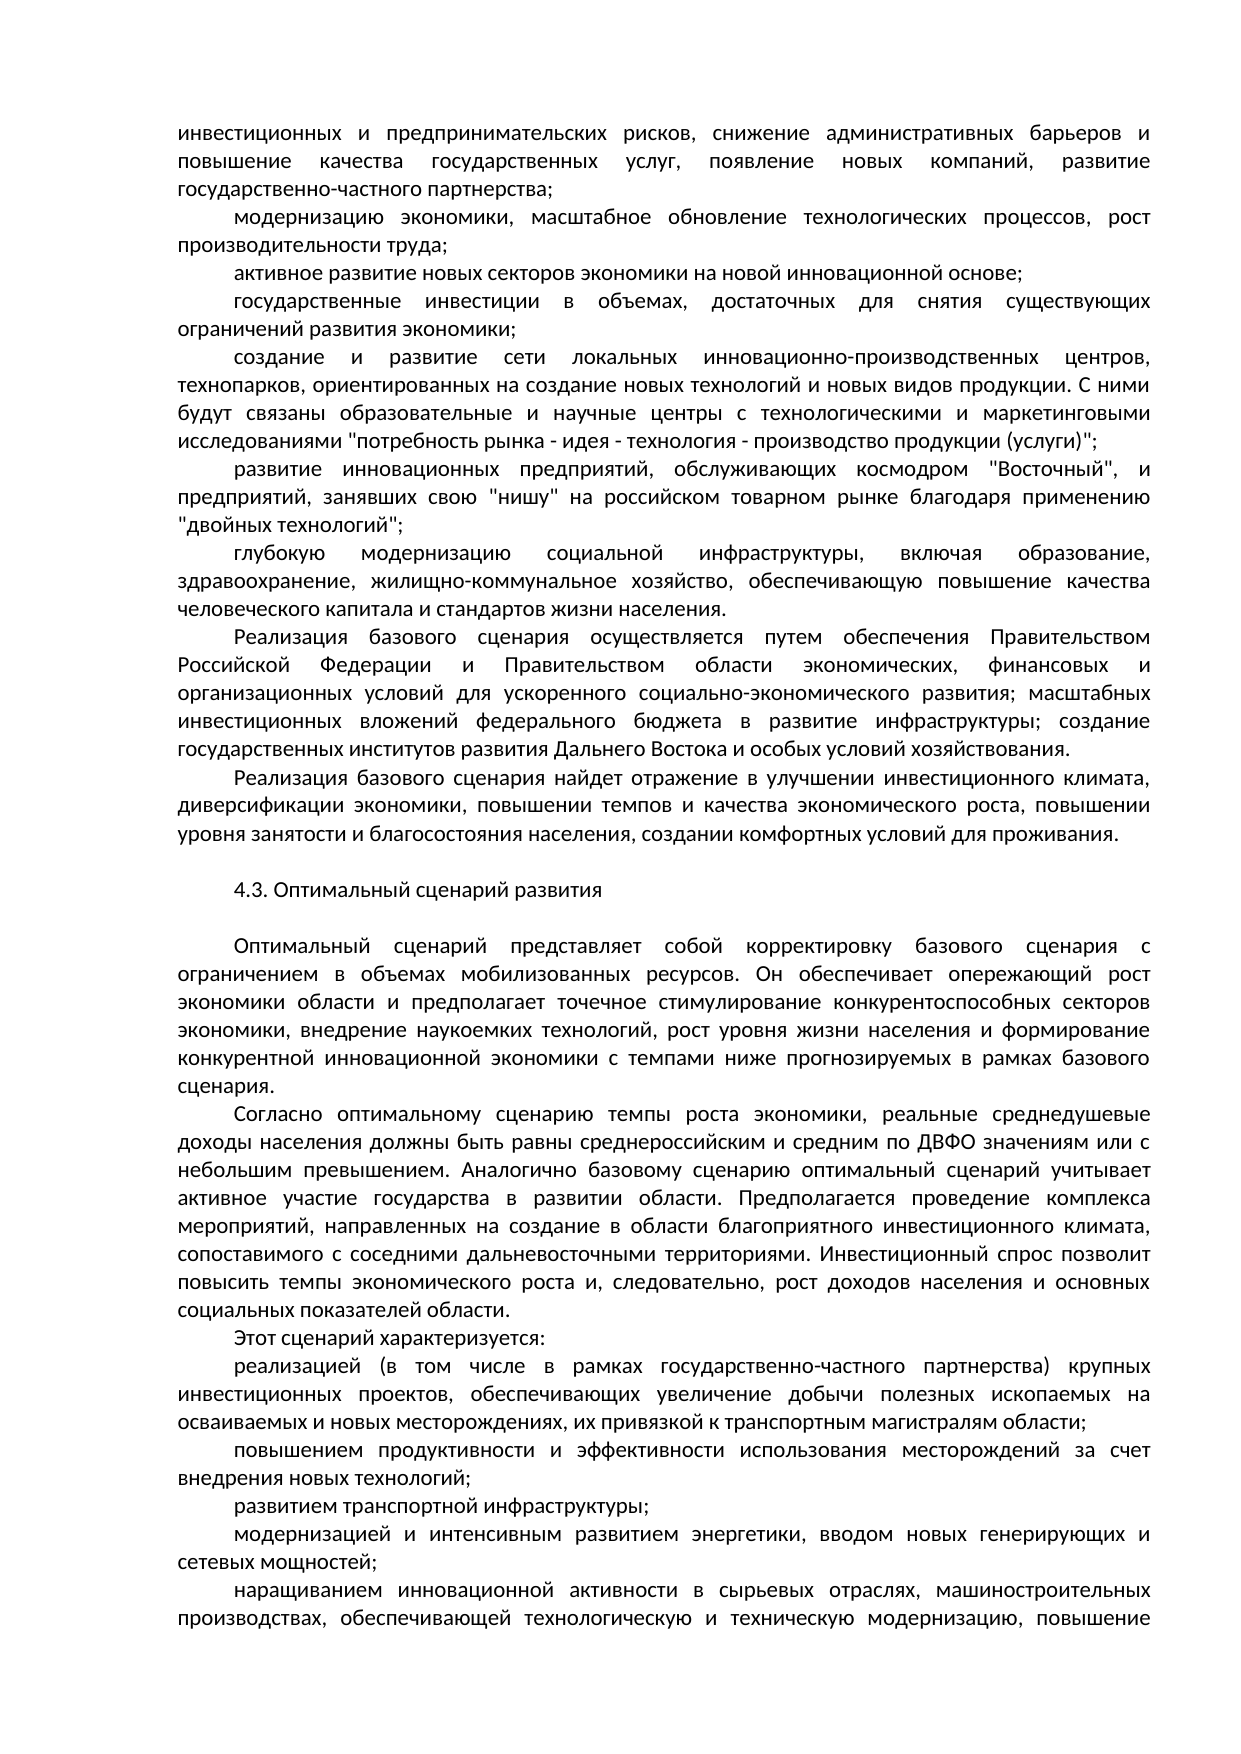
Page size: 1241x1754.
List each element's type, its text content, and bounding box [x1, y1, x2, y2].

text глубокую модернизацию социальной инфраструктуры, включая образование, здравоохранение, жилищно-коммунальное хозяйство, обеспечивающую повышение качества человеческого капитала и стандартов жизни населения. [177, 538, 1152, 622]
text активное развитие новых секторов экономики на новой инновационной основе; [177, 258, 1152, 286]
text Реализация базового сценария найдет отражение в улучшении инвестиционного климата, диверсификации экономики, повышении темпов и качества экономического роста, повышении уровня занятости и благосостояния населения, создании комфортных условий для проживания. [177, 763, 1152, 847]
text развитием транспортной инфраструктуры; [177, 1491, 1152, 1519]
text модернизацию экономики, масштабное обновление технологических процессов, рост производительности труда; [177, 202, 1152, 258]
text повышением продуктивности и эффективности использования месторождений за счет внедрения новых технологий; [177, 1435, 1152, 1491]
text 4.3. Оптимальный сценарий развития [177, 875, 1152, 903]
text создание и развитие сети локальных инновационно-производственных центров, технопарков, ориентированных на создание новых технологий и новых видов продукции. С ними будут связаны образовательные и научные центры с технологическими и маркетинговыми исследованиями "потребность рынка - идея - технология - производство продукции (услуги)"; [177, 342, 1152, 454]
text Согласно оптимальному сценарию темпы роста экономики, реальные среднедушевые доходы населения должны быть равны среднероссийским и средним по ДВФО значениям или с небольшим превышением. Аналогично базовому сценарию оптимальный сценарий учитывает активное участие государства в развитии области. Предполагается проведение комплекса мероприятий, направленных на создание в области благоприятного инвестиционного климата, сопоставимого с соседними дальневосточными территориями. Инвестиционный спрос позволит повысить темпы экономического роста и, следовательно, рост доходов населения и основных социальных показателей области. [177, 1099, 1152, 1323]
text модернизацией и интенсивным развитием энергетики, вводом новых генерирующих и сетевых мощностей; [177, 1519, 1152, 1575]
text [177, 1575, 1152, 1631]
text Реализация базового сценария осуществляется путем обеспечения Правительством Российской Федерации и Правительством области экономических, финансовых и организационных условий для ускоренного социально-экономического развития; масштабных инвестиционных вложений федерального бюджета в развитие инфраструктуры; создание государственных институтов развития Дальнего Востока и особых условий хозяйствования. [177, 622, 1152, 763]
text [177, 118, 1152, 202]
text реализацией (в том числе в рамках государственно-частного партнерства) крупных инвестиционных проектов, обеспечивающих увеличение добычи полезных ископаемых на осваиваемых и новых месторождениях, их привязкой к транспортным магистралям области; [177, 1351, 1152, 1435]
text развитие инновационных предприятий, обслуживающих космодром "Восточный", и предприятий, занявших свою "нишу" на российском товарном рынке благодаря применению "двойных технологий"; [177, 454, 1152, 538]
text Оптимальный сценарий представляет собой корректировку базового сценария с ограничением в объемах мобилизованных ресурсов. Он обеспечивает опережающий рост экономики области и предполагает точечное стимулирование конкурентоспособных секторов экономики, внедрение наукоемких технологий, рост уровня жизни населения и формирование конкурентной инновационной экономики с темпами ниже прогнозируемых в рамках базового сценария. [177, 931, 1152, 1099]
text государственные инвестиции в объемах, достаточных для снятия существующих ограничений развития экономики; [177, 286, 1152, 342]
text Этот сценарий характеризуется: [177, 1323, 1152, 1351]
